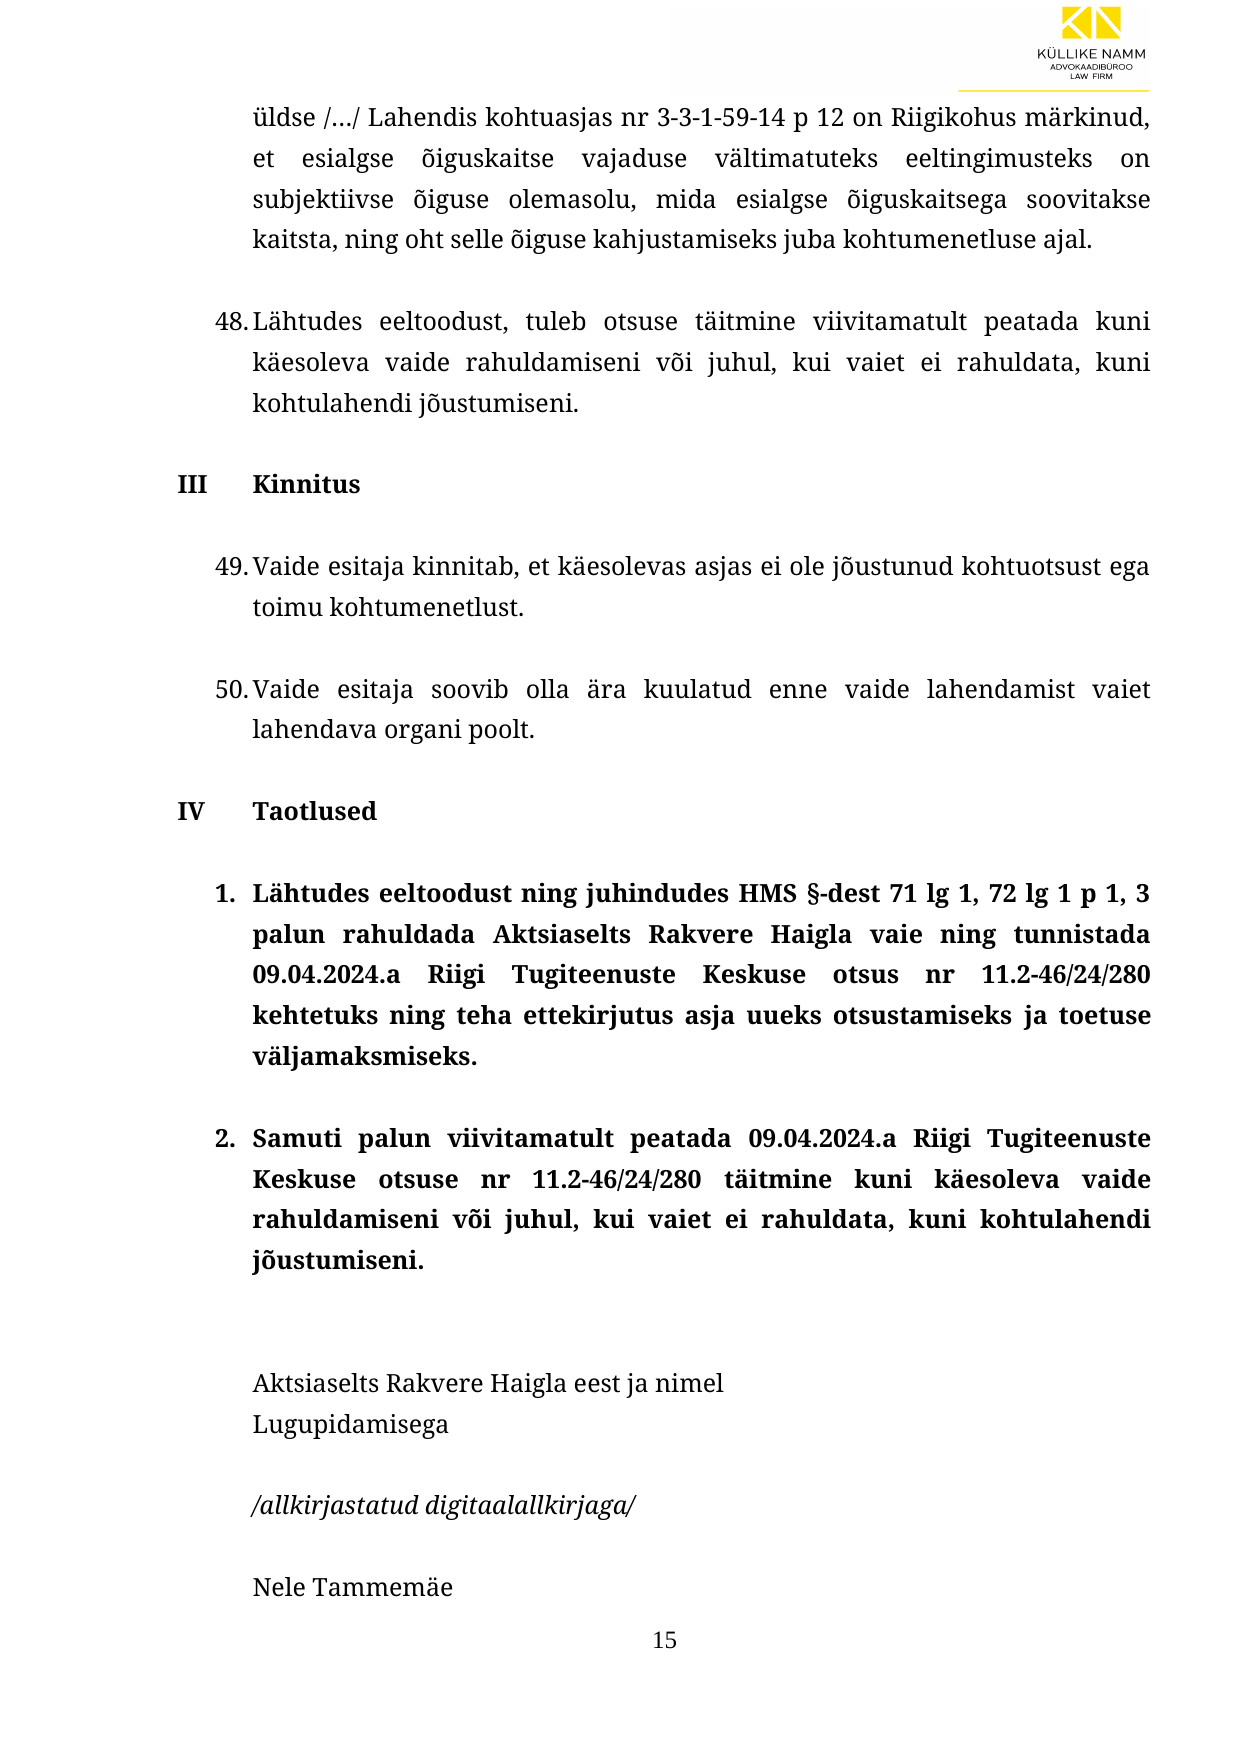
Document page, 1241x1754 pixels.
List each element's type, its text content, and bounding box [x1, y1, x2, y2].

text IV Taotlused [177, 794, 1152, 828]
picture [667, 6, 1149, 94]
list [215, 99, 1152, 256]
list Vaide esitaja soovib olla ära kuulatud enne vaide lahendamist vaiet lahendava organi poolt. [215, 671, 1152, 746]
list Vaide esitaja kinnitab, et käesolevas asjas ei ole jõustunud kohtuotsust ega toimu kohtumenetlust. [215, 549, 1152, 624]
list Samuti palun viivitamatult peatada 09.04.2024.a Riigi Tugiteenuste Keskuse otsuse nr 11.2-46/24/280 täitmine kuni käesoleva vaide rahuldamiseni või juhul, kui vaiet ei rahuldata, kuni kohtulahendi jõustumiseni. [215, 1120, 1152, 1277]
list Lähtudes eeltoodust ning juhindudes HMS §-dest 71 lg 1, 72 lg 1 p 1, 3 palun rahuldada Aktsiaselts Rakvere Haigla vaie ning tunnistada 09.04.2024.a Riigi Tugiteenuste Keskuse otsus nr 11.2-46/24/280 kehtetuks ning teha ettekirjutus asja uueks otsustamiseks ja toetuse väljamaksmiseks. [215, 875, 1152, 1073]
list Aktsiaselts Rakvere Haigla eest ja nimel [252, 1365, 1152, 1399]
list /allkirjastatud digitaalallkirjaga/ [252, 1488, 1152, 1522]
list Lähtudes eeltoodust, tuleb otsuse täitmine viivitamatult peatada kuni käesoleva vaide rahuldamiseni või juhul, kui vaiet ei rahuldata, kuni kohtulahendi jõustumiseni. [215, 304, 1152, 419]
text III Kinnitus [177, 467, 1152, 501]
list Nele Tammemäe [252, 1569, 1152, 1604]
list Lugupidamisega [252, 1406, 1152, 1440]
